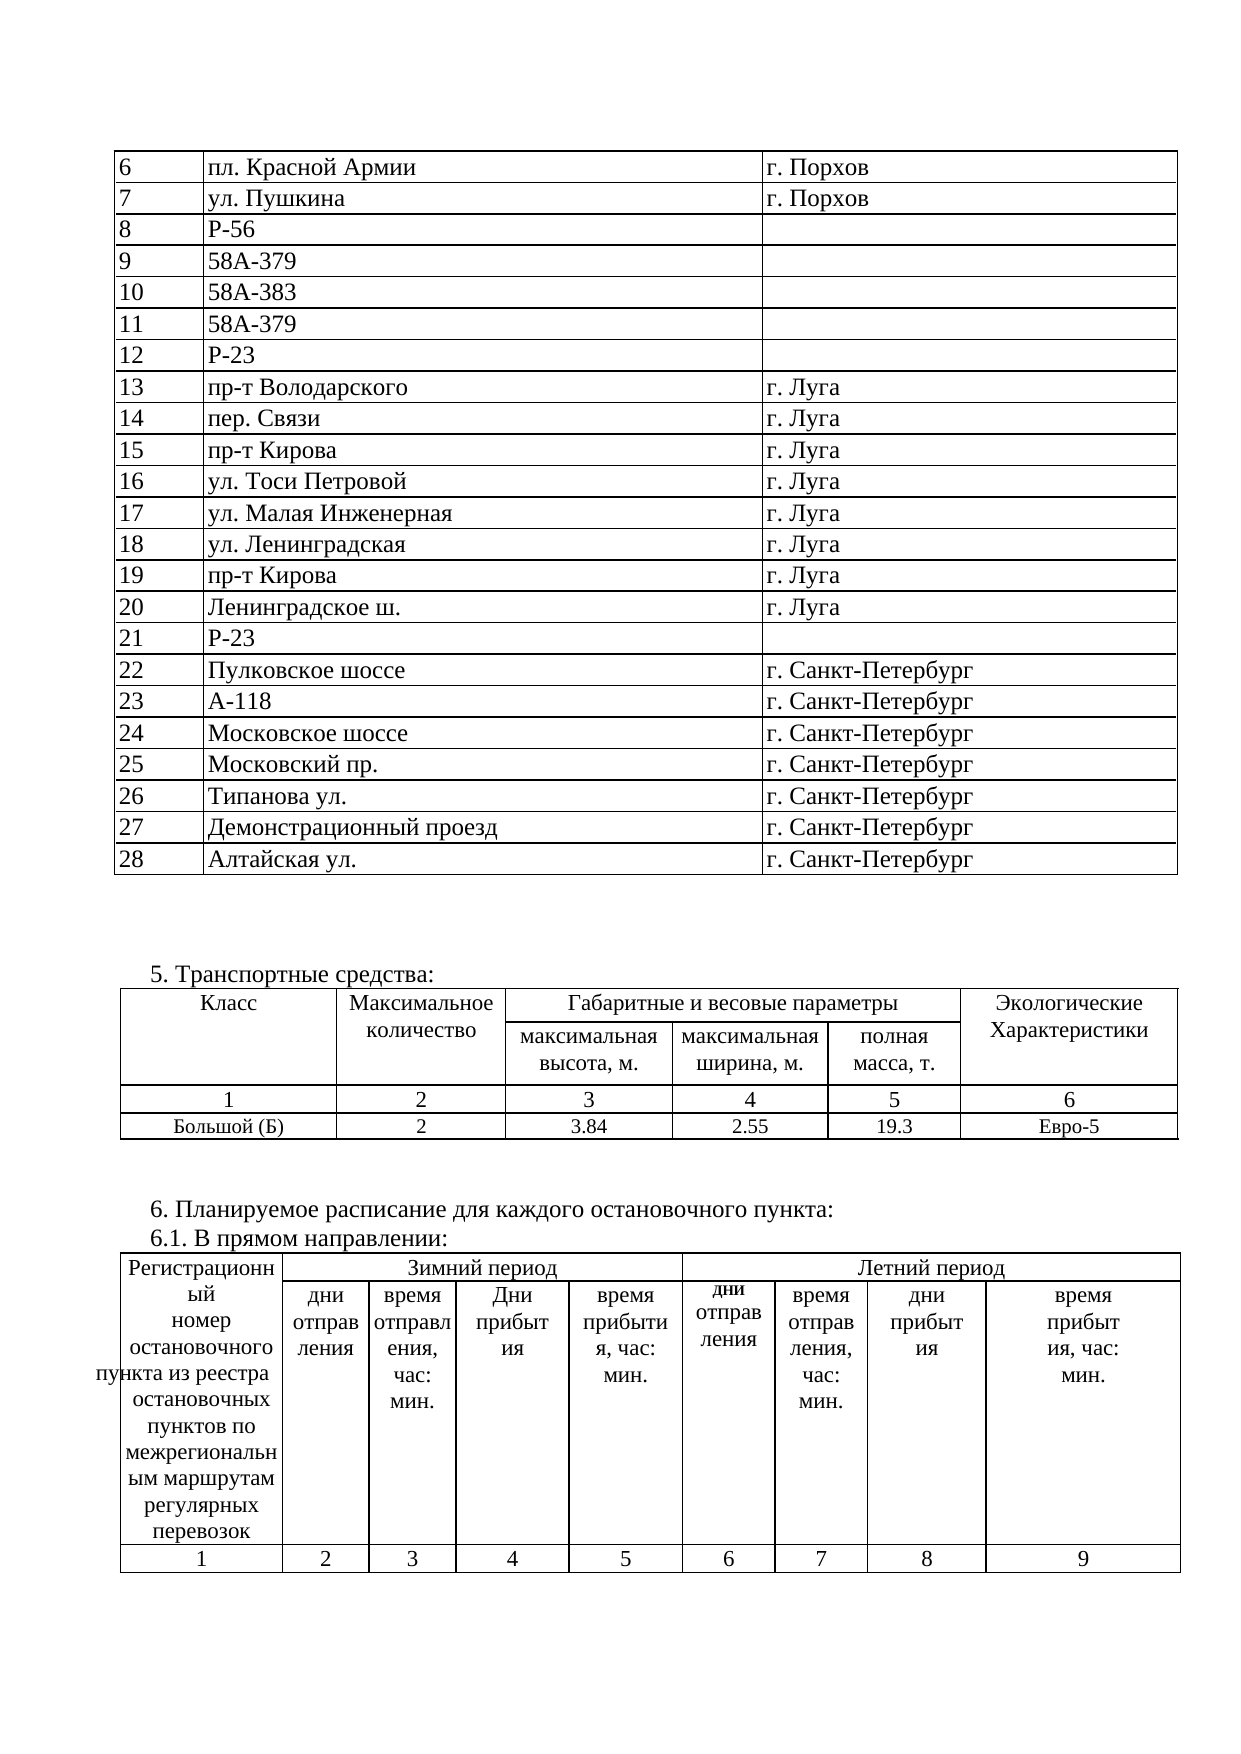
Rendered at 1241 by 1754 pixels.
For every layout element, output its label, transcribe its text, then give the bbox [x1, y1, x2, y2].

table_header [121, 1254, 282, 1543]
table_cell ул. Пушкина [204, 183, 762, 213]
table_cell [763, 339, 1177, 370]
table_cell [763, 622, 1177, 653]
table_header Класс [121, 989, 336, 1084]
table_cell Р-56 [204, 215, 762, 244]
table_cell 24 [115, 717, 203, 748]
table_cell г. Луга [763, 496, 1177, 527]
table_cell 9 [115, 245, 203, 276]
table_cell А-118 [204, 686, 762, 716]
table_cell Пулковское шоссе [204, 655, 762, 685]
table_cell 10 [115, 277, 203, 307]
table_cell 4 [457, 1545, 568, 1571]
table_cell время отправл ения, час: мин. [370, 1282, 455, 1543]
table_cell 9 [987, 1545, 1180, 1571]
table_cell ул. Тоси Петровой [204, 466, 762, 496]
table_cell г. Луга [763, 559, 1177, 590]
table_cell 25 [115, 749, 203, 779]
table_cell 5 [829, 1086, 960, 1112]
table_cell 3 [506, 1086, 672, 1112]
table_cell 20 [115, 591, 203, 622]
table_cell 16 [115, 466, 203, 496]
table_cell 3.84 [506, 1114, 672, 1138]
table_cell г. Санкт-Петербург [763, 779, 1177, 811]
table_cell Дни прибыт ия [457, 1282, 568, 1543]
table_cell 7 [115, 183, 203, 213]
table_cell Р-23 [204, 623, 762, 653]
table_cell время прибыт ия, час: мин. [987, 1282, 1180, 1543]
table_cell пер. Связи [204, 403, 762, 433]
table_cell 6 [115, 152, 203, 181]
table_cell 1 [121, 1545, 282, 1571]
table_cell г. Порхов [763, 152, 1177, 181]
table_cell 7 [776, 1545, 867, 1571]
table_cell Алтайская ул. [204, 844, 762, 873]
table_cell 23 [115, 686, 203, 716]
table_cell 58А-383 [204, 277, 762, 307]
table_cell время прибыти я, час: мин. [570, 1282, 682, 1543]
table_cell 26 [115, 780, 203, 811]
table_cell 2 [337, 1086, 505, 1112]
table_cell 6 [961, 1086, 1177, 1112]
table_cell 3 [370, 1545, 455, 1571]
table_cell Ленинградское ш. [204, 592, 762, 622]
table_cell г. Санкт-Петербург [763, 685, 1177, 716]
table_cell г. Луга [763, 402, 1177, 433]
table_cell [763, 307, 1177, 339]
table_cell Большой (Б) [121, 1114, 336, 1138]
table_cell 22 [115, 654, 203, 685]
table_cell 5 [570, 1545, 682, 1571]
table_cell максимальная высота, м. [506, 1023, 672, 1084]
table_cell г. Луга [763, 433, 1177, 464]
text 5. Транспортные средства: [150, 959, 1090, 988]
table_cell [763, 276, 1177, 307]
table_cell 19 [115, 560, 203, 590]
table_cell 2 [283, 1545, 368, 1571]
table_cell пл. Красной Армии [204, 152, 762, 181]
table_header Летний период [683, 1254, 1180, 1280]
table_cell г. Санкт-Петербург [763, 653, 1177, 685]
table_header Экологические Характеристики [961, 989, 1177, 1084]
table_cell Евро-5 [961, 1114, 1177, 1138]
table_cell пр-т Кирова [204, 435, 762, 464]
table_cell дни прибыт ия [868, 1282, 985, 1543]
table_cell Типанова ул. [204, 781, 762, 811]
text 6.1. В прямом направлении: [150, 1223, 1090, 1252]
table_cell 12 [115, 340, 203, 370]
text 6. Планируемое расписание для каждого остановочного пункта: [150, 1194, 1090, 1223]
table_cell г. Луга [763, 370, 1177, 402]
table_cell 4 [673, 1086, 827, 1112]
table_cell 11 [115, 308, 203, 339]
table_cell 14 [115, 403, 203, 433]
table_cell 1 [121, 1086, 336, 1112]
table_cell 2 [337, 1114, 505, 1138]
table_cell 2.55 [673, 1114, 827, 1138]
table_cell 27 [115, 812, 203, 842]
table_header Зимний период [283, 1254, 682, 1280]
table_cell г. Санкт-Петербург [763, 748, 1177, 779]
table_cell Демонстрационный проезд [204, 812, 762, 842]
table_cell пр-т Кирова [204, 561, 762, 590]
table_cell максимальная ширина, м. [673, 1023, 827, 1084]
table_cell г. Луга [763, 528, 1177, 559]
table_header Максимальное количество [337, 989, 505, 1084]
table_cell 18 [115, 529, 203, 559]
table_cell 8 [868, 1545, 985, 1571]
table_cell г. Луга [763, 465, 1177, 496]
table_cell 13 [115, 371, 203, 402]
table_cell 58А-379 [204, 246, 762, 276]
table_cell 58А-379 [204, 309, 762, 339]
table_cell Московское шоссе [204, 718, 762, 748]
table_cell дни отправ ления [283, 1282, 368, 1543]
table_cell 28 [115, 843, 203, 873]
table_header Габаритные и весовые параметры [506, 989, 960, 1021]
table_cell 8 [115, 214, 203, 244]
table_cell [763, 244, 1177, 276]
table_cell г. Порхов [763, 181, 1177, 213]
table_cell 19.3 [829, 1114, 960, 1138]
table_cell полная масса, т. [829, 1023, 960, 1084]
table_cell Р-23 [204, 340, 762, 370]
table_cell ДНИ отправ ления [683, 1282, 774, 1543]
table_cell г. Санкт-Петербург [763, 716, 1177, 748]
table_cell [763, 213, 1177, 244]
table_cell г. Санкт-Петербург [763, 842, 1177, 873]
table_cell пр-т Володарского [204, 372, 762, 402]
table_cell 6 [683, 1545, 774, 1571]
table_cell г. Санкт-Петербург [763, 811, 1177, 842]
table_cell Московский пр. [204, 749, 762, 779]
table_cell г. Луга [763, 590, 1177, 622]
table_cell ул. Ленинградская [204, 529, 762, 559]
table_cell 21 [115, 623, 203, 653]
table_cell 15 [115, 434, 203, 464]
table_cell время отправ ления, час: мин. [776, 1282, 867, 1543]
table_cell ул. Малая Инженерная [204, 498, 762, 527]
table_cell 17 [115, 497, 203, 527]
